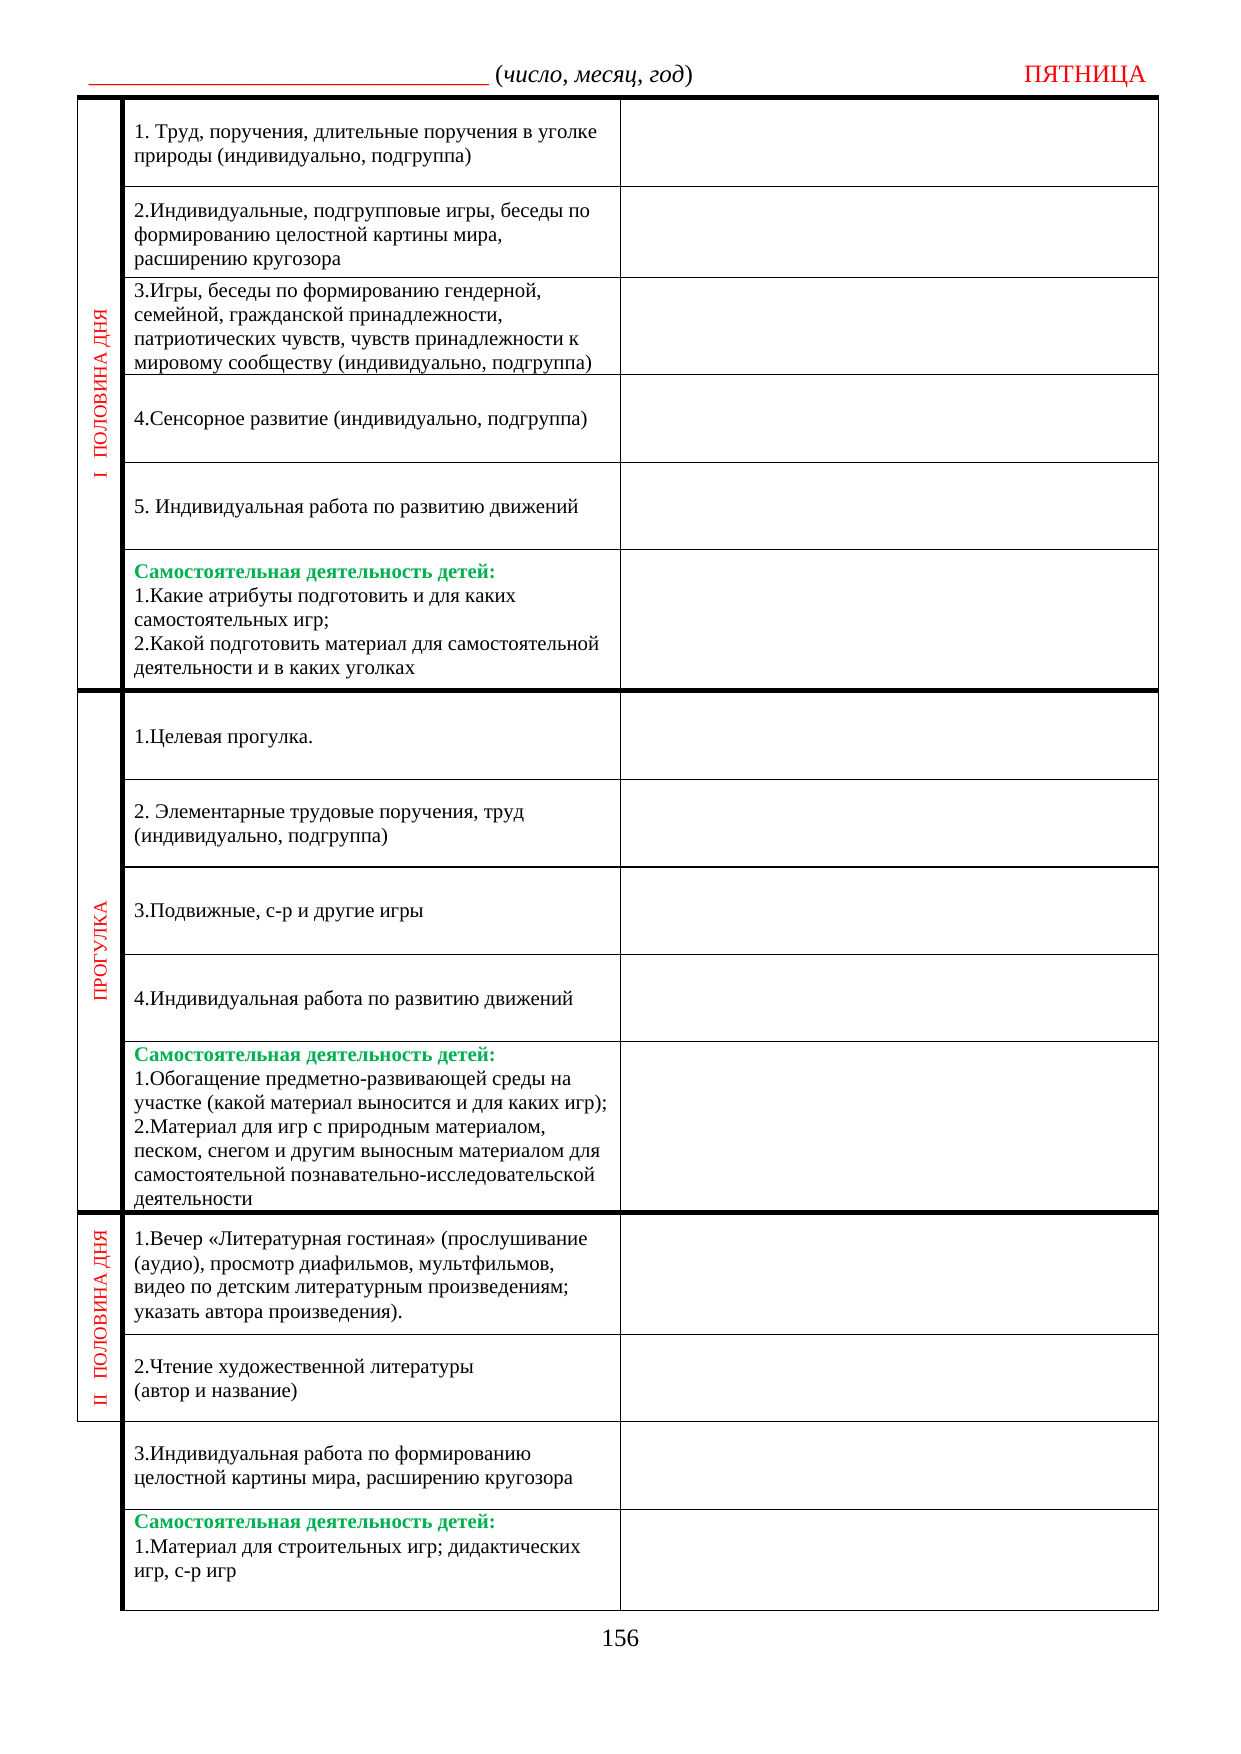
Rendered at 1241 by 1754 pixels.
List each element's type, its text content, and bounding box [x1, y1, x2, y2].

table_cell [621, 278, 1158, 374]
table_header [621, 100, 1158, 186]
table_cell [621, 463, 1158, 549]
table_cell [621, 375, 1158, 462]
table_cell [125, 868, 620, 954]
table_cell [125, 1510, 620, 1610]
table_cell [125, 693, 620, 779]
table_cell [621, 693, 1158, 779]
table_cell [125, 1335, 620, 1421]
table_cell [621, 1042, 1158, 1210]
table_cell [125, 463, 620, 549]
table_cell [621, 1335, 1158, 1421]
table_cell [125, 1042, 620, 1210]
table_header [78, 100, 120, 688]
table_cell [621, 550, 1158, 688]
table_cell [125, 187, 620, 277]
text ________________________________ (число, месяц, год) ПЯТНИЦА [89, 59, 1152, 88]
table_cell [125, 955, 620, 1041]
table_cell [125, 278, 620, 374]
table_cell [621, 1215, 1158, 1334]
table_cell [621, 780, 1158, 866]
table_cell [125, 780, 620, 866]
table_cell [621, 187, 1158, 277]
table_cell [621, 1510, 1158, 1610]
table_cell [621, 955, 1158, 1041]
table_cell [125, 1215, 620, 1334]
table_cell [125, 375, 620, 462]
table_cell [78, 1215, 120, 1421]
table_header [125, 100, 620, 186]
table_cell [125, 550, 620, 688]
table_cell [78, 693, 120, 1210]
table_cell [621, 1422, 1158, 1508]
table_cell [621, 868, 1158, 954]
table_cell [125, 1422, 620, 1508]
